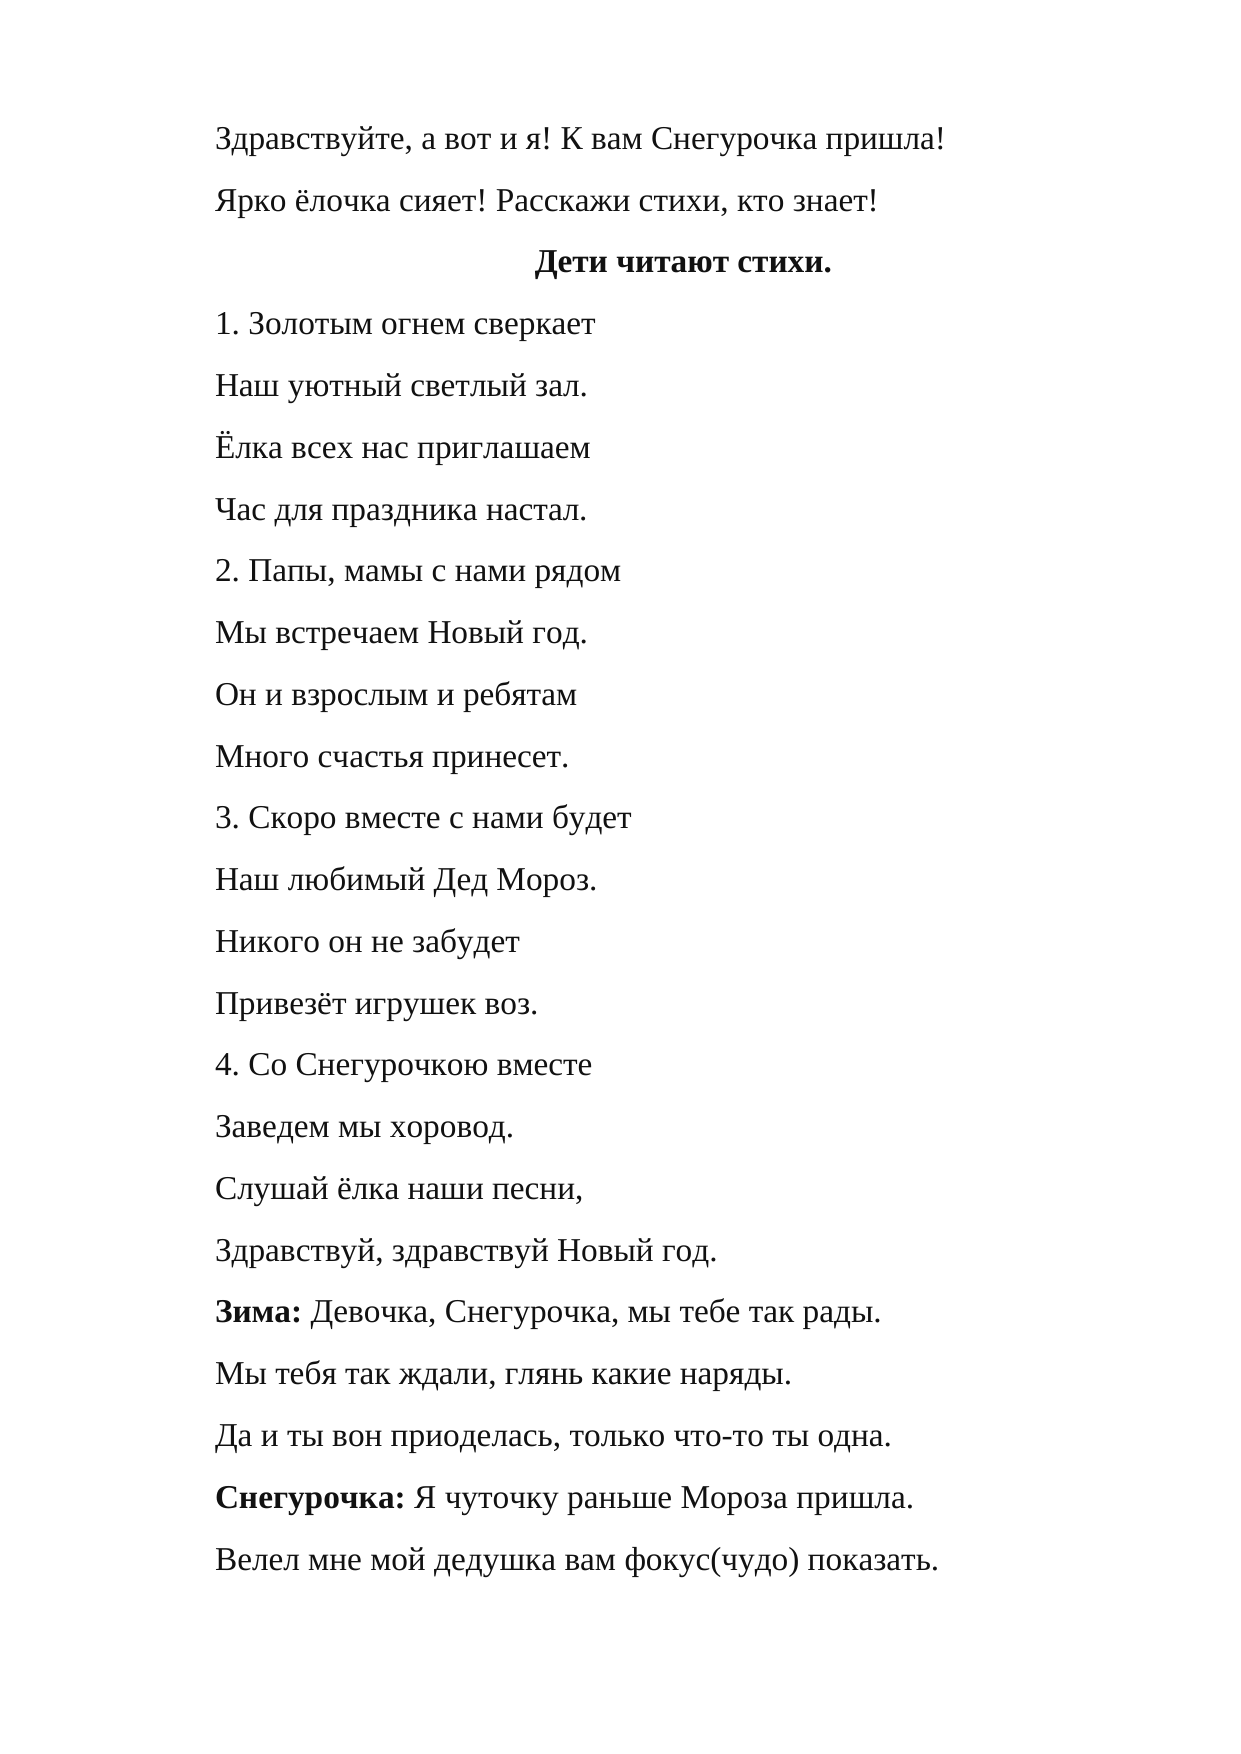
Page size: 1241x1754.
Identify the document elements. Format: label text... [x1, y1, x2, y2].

text 1. Золотым огнем сверкает [177, 303, 1152, 342]
text Никого он не забудет [177, 921, 1152, 959]
text Привезёт игрушек воз. [177, 983, 1152, 1021]
text Ёлка всех нас приглашаем [177, 427, 1152, 465]
text Наш любимый Дед Мороз. [177, 859, 1152, 898]
text Зима: Девочка, Снегурочка, мы тебе так рады. [177, 1292, 1152, 1330]
text Заведем мы хоровод. [177, 1106, 1152, 1145]
text Да и ты вон приоделась, только что-то ты одна. [177, 1415, 1152, 1454]
text Наш уютный светлый зал. [177, 365, 1152, 403]
text 2. Папы, мамы с нами рядом [177, 551, 1152, 589]
text Мы встречаем Новый год. [177, 612, 1152, 651]
text Много счастья принесет. [177, 736, 1152, 774]
text Снегурочка: Я чуточку раньше Мороза пришла. [177, 1477, 1152, 1515]
text Здравствуй, здравствуй Новый год. [177, 1230, 1152, 1268]
text Слушай ёлка наши песни, [177, 1168, 1152, 1207]
text Здравствуйте, а вот и я! К вам Снегурочка пришла! [177, 118, 1152, 156]
text Мы тебя так ждали, глянь какие наряды. [177, 1353, 1152, 1392]
text Велел мне мой дедушка вам фокус(чудо) показать. [177, 1539, 1152, 1577]
text Час для праздника настал. [177, 489, 1152, 527]
text Он и взрослым и ребятам [177, 674, 1152, 712]
text Ярко ёлочка сияет! Расскажи стихи, кто знает! [177, 180, 1152, 218]
text 3. Скоро вместе с нами будет [177, 798, 1152, 836]
text Дети читают стихи. [177, 242, 1152, 280]
text 4. Со Снегурочкою вместе [177, 1045, 1152, 1083]
